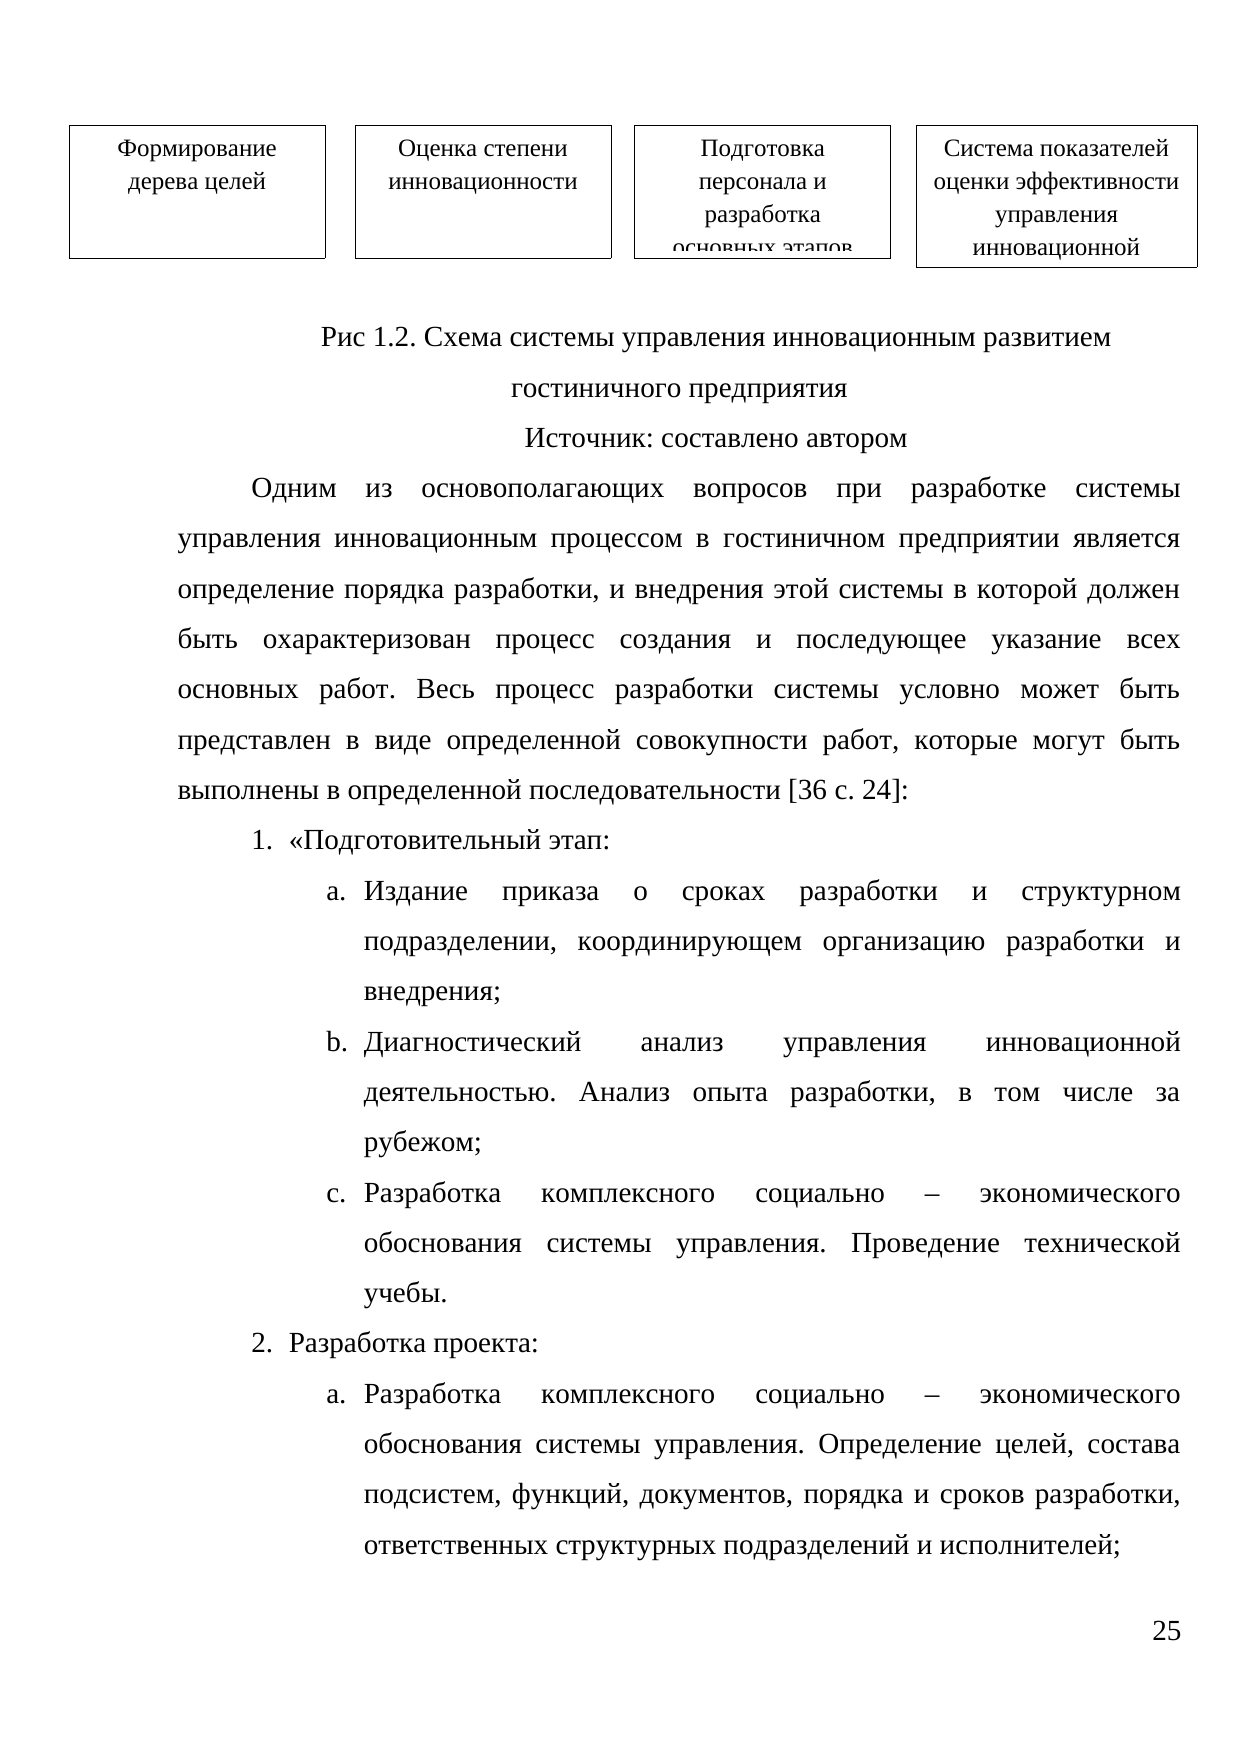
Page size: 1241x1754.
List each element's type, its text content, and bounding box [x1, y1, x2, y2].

list «Подготовительный этап: [251, 822, 1181, 856]
text Одним из основополагающих вопросов при разработке системы управления инновационным процессом в гостиничном предприятии является определение порядка разработки, и внедрения этой системы в которой должен быть охарактеризован процесс создания и последующее указание всех основных работ. Весь процесс разработки системы условно может быть представлен в виде определенной совокупности работ, которые могут быть выполнены в определенной последовательности [36 c. 24]: [177, 470, 1181, 806]
list Разработка комплексного социально – экономического обоснования системы управления. Определение целей, состава подсистем, функций, документов, порядка и сроков разработки, ответственных структурных подразделений и исполнителей; [326, 1376, 1181, 1560]
list Разработка проекта: [251, 1326, 1181, 1359]
list Диагностический анализ управления инновационной деятельностью. Анализ опыта разработки, в том числе за рубежом; [326, 1024, 1181, 1158]
list Разработка комплексного социально – экономического обоснования системы управления. Проведение технической учебы. [326, 1175, 1181, 1309]
text Рис 1.2. Схема системы управления инновационным развитием гостиничного предприятия [177, 319, 1181, 403]
list Издание приказа о сроках разработки и структурном подразделении, координирующем организацию разработки и внедрения; [326, 873, 1181, 1007]
text Источник: составлено автором [177, 420, 1181, 453]
